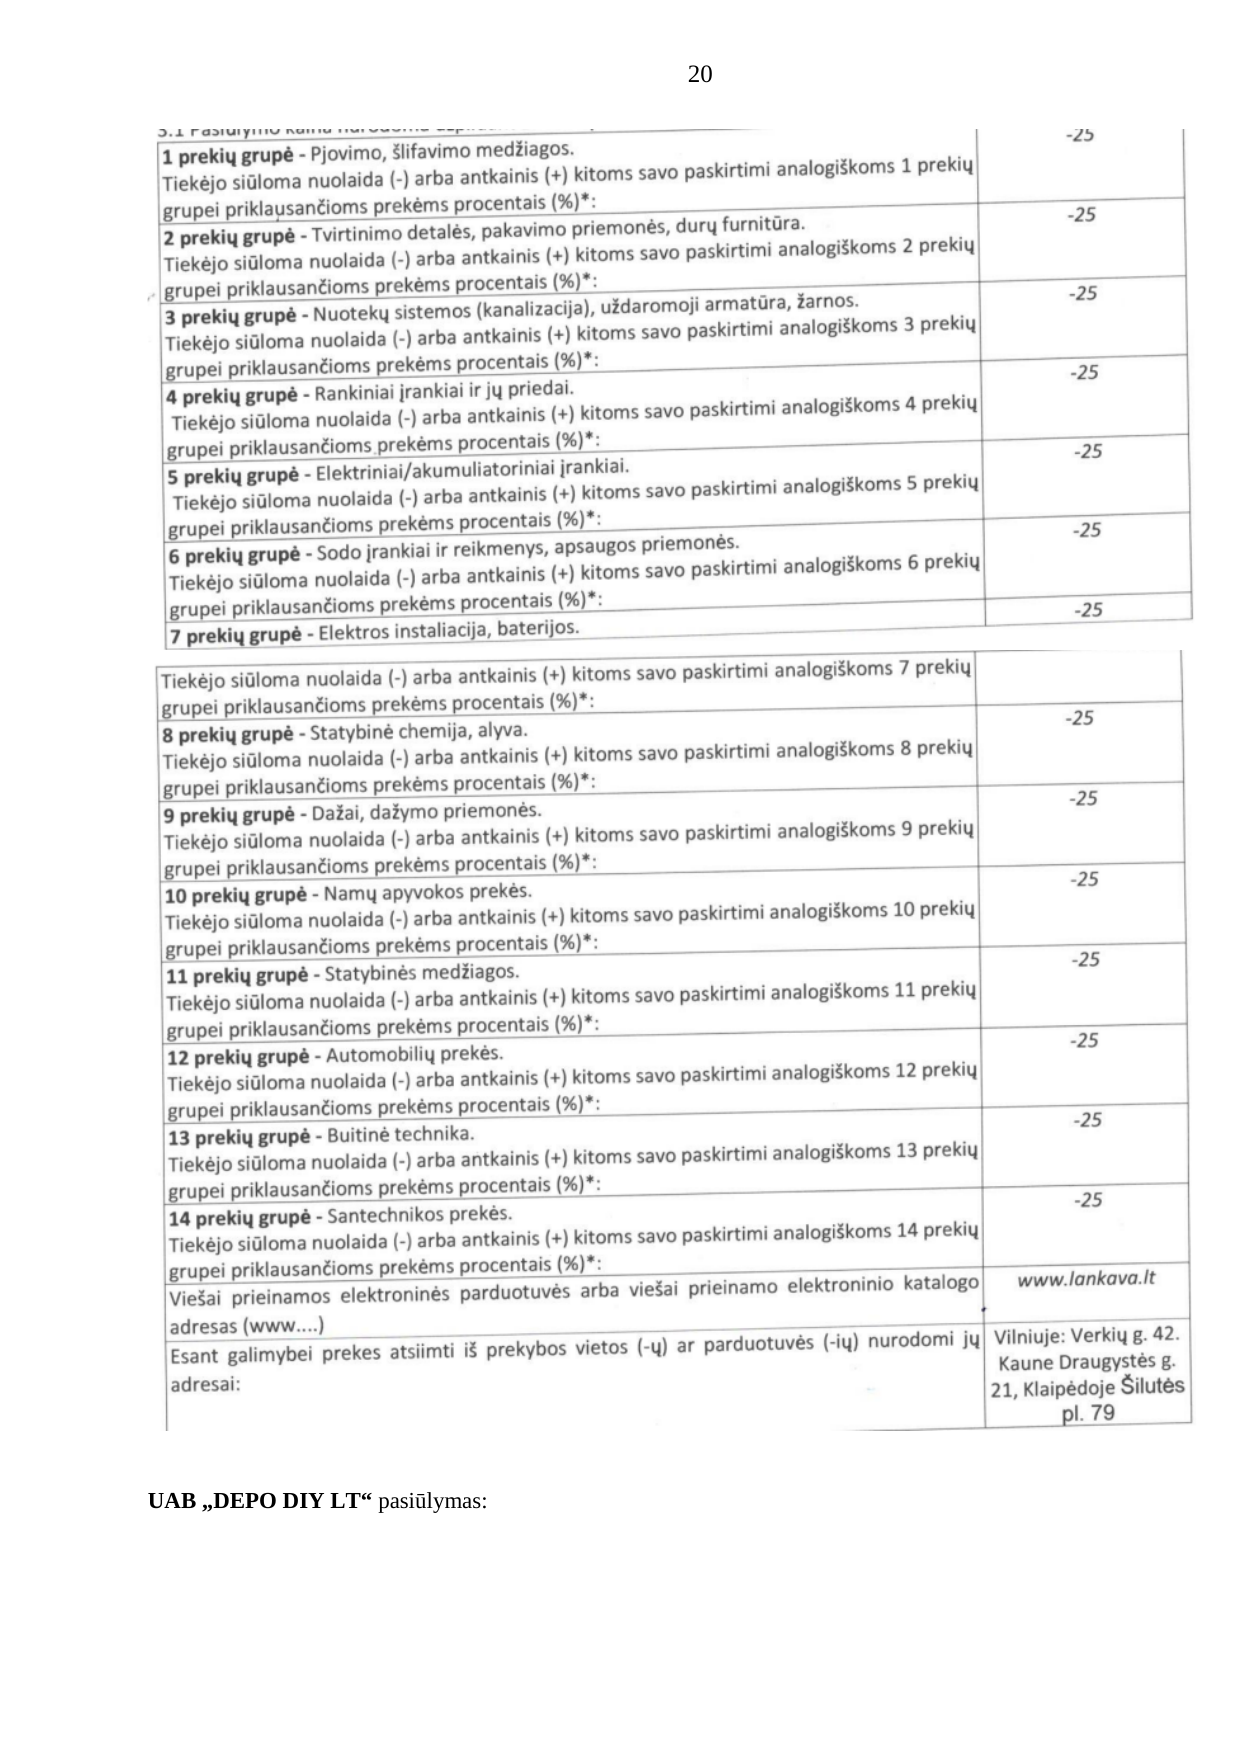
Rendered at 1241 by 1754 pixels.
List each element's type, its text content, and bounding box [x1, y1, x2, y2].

text UAB „DEPO DIY LT“ pasiūlymas: [148, 1487, 1193, 1513]
picture [147, 129, 1197, 1431]
